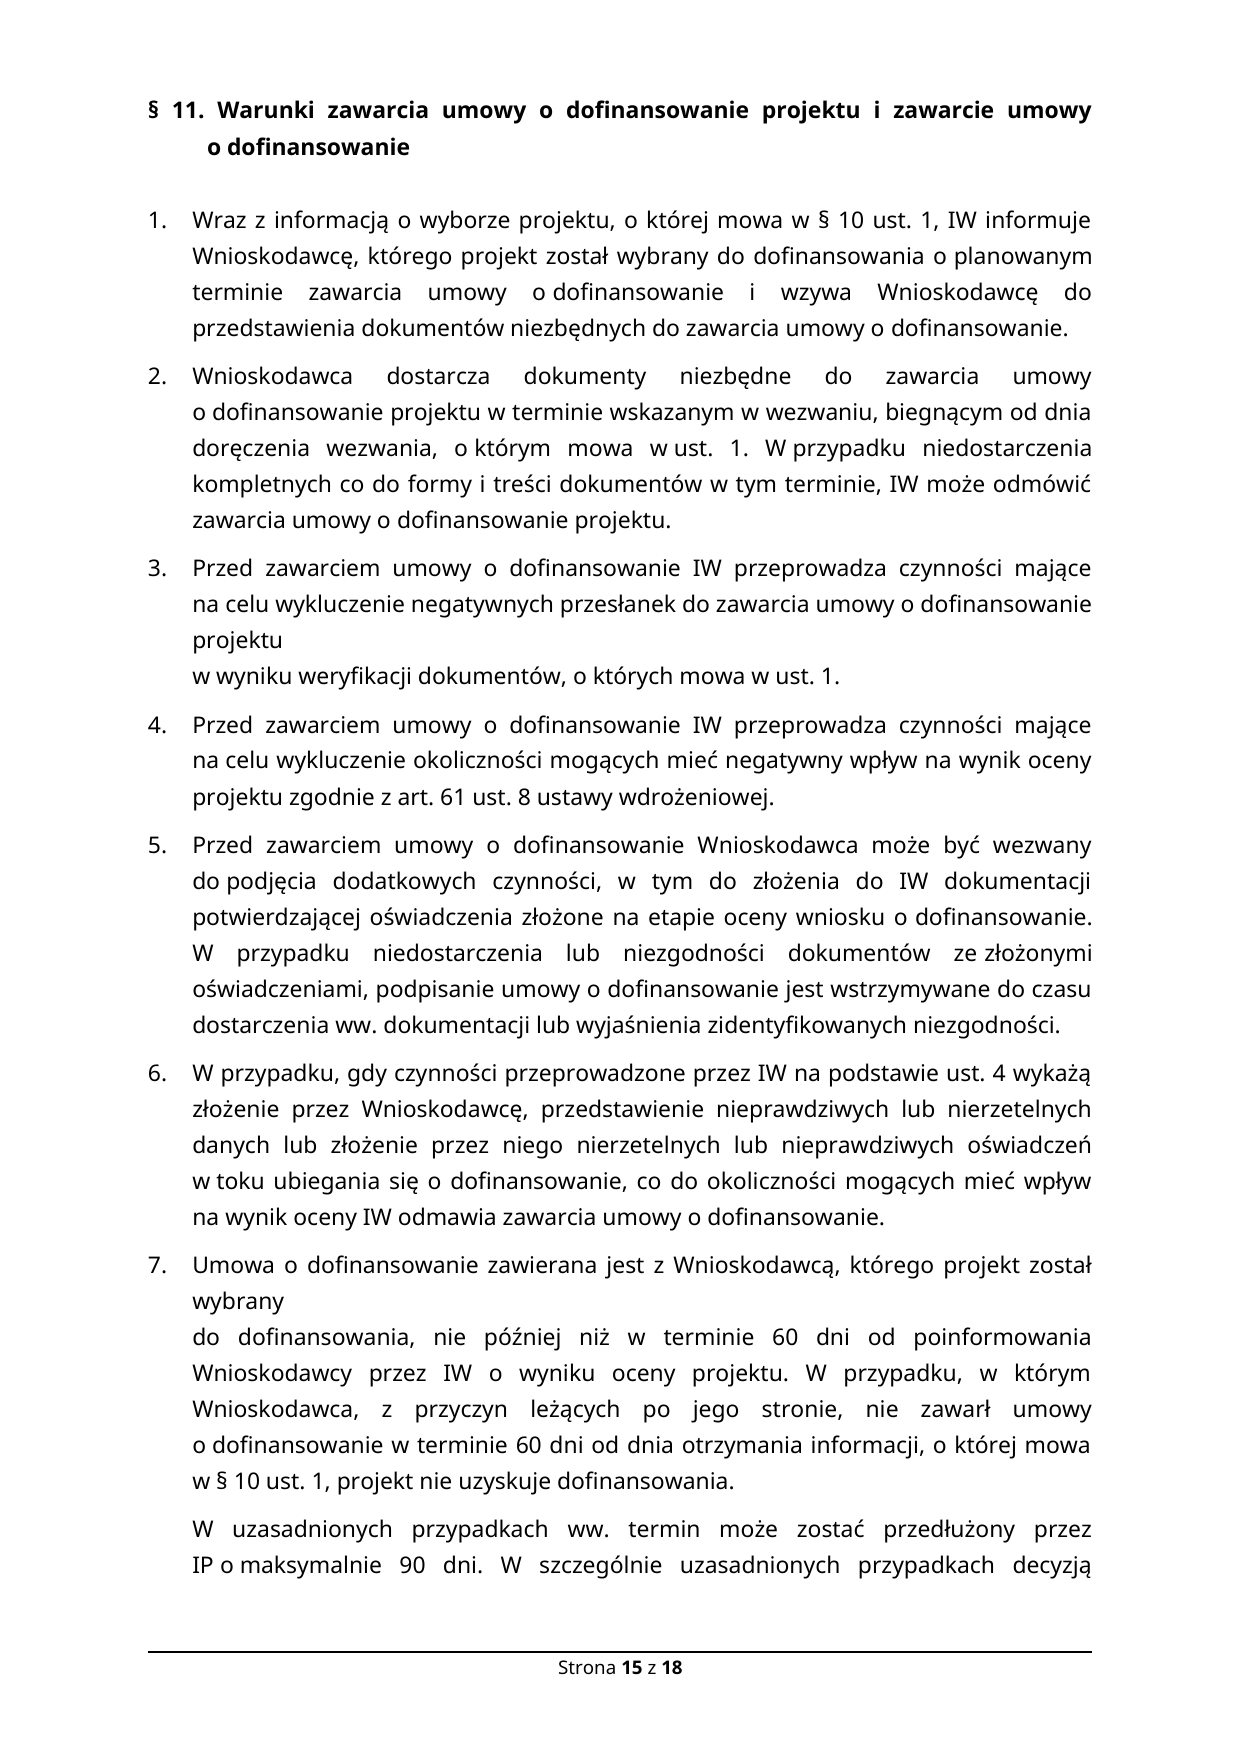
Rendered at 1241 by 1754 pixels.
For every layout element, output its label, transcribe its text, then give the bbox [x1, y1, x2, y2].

subtitle § 11. Warunki zawarcia umowy o dofinansowanie projektu i zawarcie umowy o dofinansowanie [148, 94, 1092, 162]
list W przypadku, gdy czynności przeprowadzone przez IW na podstawie ust. 4 wykażą złożenie przez Wnioskodawcę, przedstawienie nieprawdziwych lub nierzetelnych danych lub złożenie przez niego nierzetelnych lub nieprawdziwych oświadczeń w toku ubiegania się o dofinansowanie, co do okoliczności mogących mieć wpływ na wynik oceny IW odmawia zawarcia umowy o dofinansowanie. [148, 1057, 1092, 1232]
list Wraz z informacją o wyborze projektu, o której mowa w § 10 ust. 1, IW informuje Wnioskodawcę, którego projekt został wybrany do dofinansowania o planowanym terminie zawarcia umowy o dofinansowanie i wzywa Wnioskodawcę do przedstawienia dokumentów niezbędnych do zawarcia umowy o dofinansowanie. [148, 204, 1092, 343]
list Przed zawarciem umowy o dofinansowanie IW przeprowadza czynności mające na celu wykluczenie okoliczności mogących mieć negatywny wpływ na wynik oceny projektu zgodnie z art. 61 ust. 8 ustawy wdrożeniowej. [148, 708, 1092, 812]
list Umowa o dofinansowanie zawierana jest z Wnioskodawcą, którego projekt został wybrany do dofinansowania, nie później niż w terminie 60 dni od poinformowania Wnioskodawcy przez IW o wyniku oceny projektu. W przypadku, w którym Wnioskodawca, z przyczyn leżących po jego stronie, nie zawarł umowy o dofinansowanie w terminie 60 dni od dnia otrzymania informacji, o której mowa w § 10 ust. 1, projekt nie uzyskuje dofinansowania. [148, 1249, 1092, 1496]
list Przed zawarciem umowy o dofinansowanie IW przeprowadza czynności mające na celu wykluczenie negatywnych przesłanek do zawarcia umowy o dofinansowanie projektu w wyniku weryfikacji dokumentów, o których mowa w ust. 1. [148, 552, 1092, 691]
list Przed zawarciem umowy o dofinansowanie Wnioskodawca może być wezwany do podjęcia dodatkowych czynności, w tym do złożenia do IW dokumentacji potwierdzającej oświadczenia złożone na etapie oceny wniosku o dofinansowanie. W przypadku niedostarczenia lub niezgodności dokumentów ze złożonymi oświadczeniami, podpisanie umowy o dofinansowanie jest wstrzymywane do czasu dostarczenia ww. dokumentacji lub wyjaśnienia zidentyfikowanych niezgodności. [148, 829, 1092, 1040]
list Wnioskodawca dostarcza dokumenty niezbędne do zawarcia umowy o dofinansowanie projektu w terminie wskazanym w wezwaniu, biegnącym od dnia doręczenia wezwania, o którym mowa w ust. 1. W przypadku niedostarczenia kompletnych co do formy i treści dokumentów w tym terminie, IW może odmówić zawarcia umowy o dofinansowanie projektu. [148, 360, 1092, 535]
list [192, 1513, 1092, 1580]
